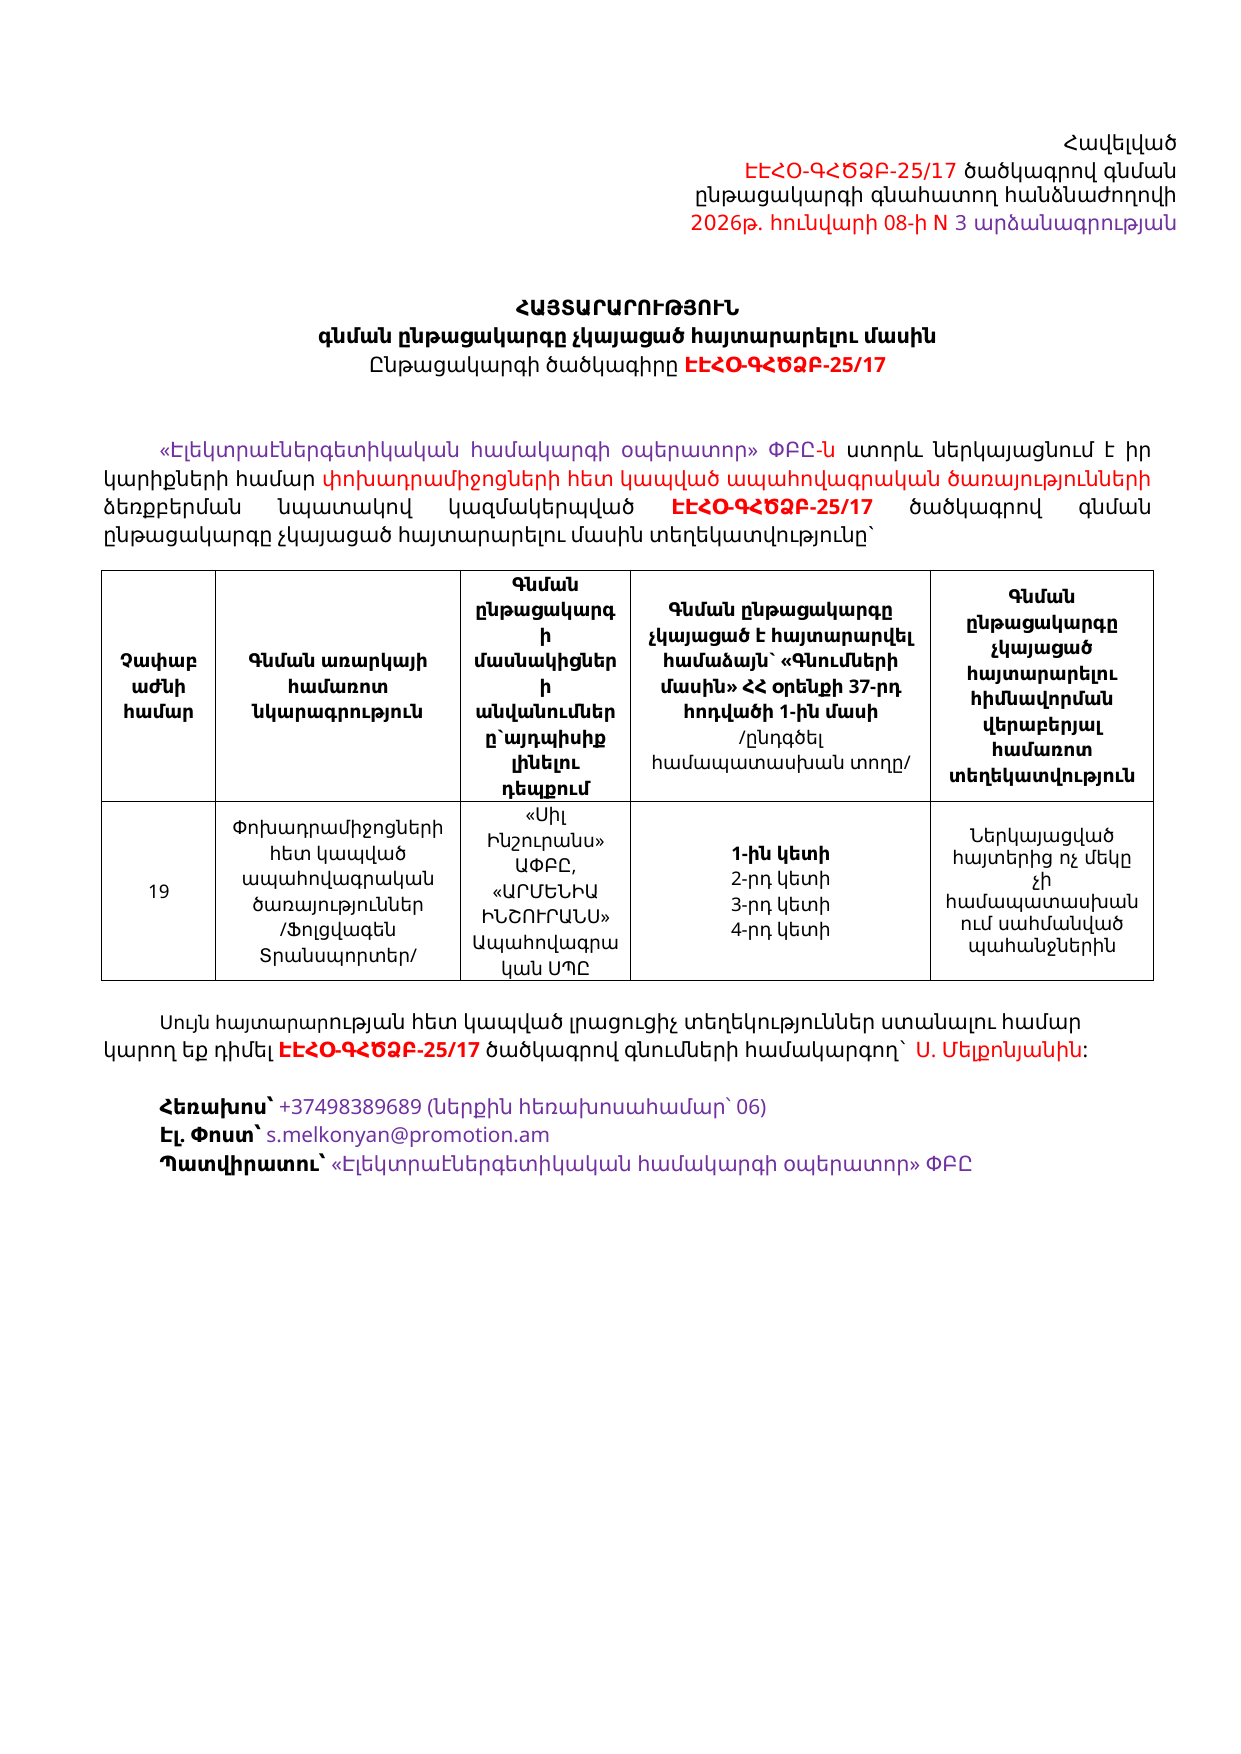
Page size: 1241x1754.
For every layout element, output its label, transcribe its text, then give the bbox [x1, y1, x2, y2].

text Հեռախոս՝ +37498389689 (ներքին հեռախոսահամար՝ 06) [103, 1092, 1152, 1120]
text Հավելված [679, 131, 1177, 156]
table_header Գնման ընթացակարգի մասնակիցների անվանումները`այդպիսիք լինելու դեպքում [461, 571, 630, 801]
table_header Գնման ընթացակարգը չկայացած հայտարարելու հիմնավորման վերաբերյալ համառոտ տեղեկատվություն [931, 571, 1153, 801]
text 2026թ. հունվարի 08-ի N 3 արձանագրության [103, 208, 1177, 236]
text Էլ. Փոստ՝ s.melkonyan@promotion.am [103, 1120, 1152, 1149]
text ՀԱՅՏԱՐԱՐՈՒԹՅՈՒՆ [103, 293, 1152, 322]
text գնման ընթացակարգը չկայացած հայտարարելու մասին [103, 322, 1152, 350]
table_cell 1-ին կետի 2-րդ կետի 3-րդ կետի 4-րդ կետի [631, 802, 930, 980]
table_cell 19 [102, 802, 215, 980]
table_header Գնման առարկայի համառոտ նկարագրություն [216, 571, 460, 801]
text ընթացակարգի գնահատող հանձնաժողովի [103, 183, 1177, 208]
table_header Չափաբաժնի համար [102, 571, 215, 801]
table_cell «Սիլ Ինշուրանս» ԱՓԲԸ, «ԱՐՄԵՆԻԱ ԻՆՇՈՒՐԱՆՍ» Ապահովագրական ՍՊԸ [461, 802, 630, 980]
text «Էլեկտրաէներգետիկական համակարգի օպերատոր» ՓԲԸ-ն ստորև ներկայացնում է իր կարիքների համար փոխադրամիջոցների հետ կապված ապահովագրական ծառայությունների ձեռքբերման նպատակով կազմակերպված ԷԷՀՕ-ԳՀԾՁԲ-25/17 ծածկագրով գնման ընթացակարգը չկայացած հայտարարելու մասին տեղեկատվությունը` [103, 435, 1152, 549]
text Ընթացակարգի ծածկագիրը ԷԷՀՕ-ԳՀԾՁԲ-25/17 [103, 350, 1152, 378]
text Պատվիրատու՝ «Էլեկտրաէներգետիկական համակարգի օպերատոր» ՓԲԸ [103, 1149, 1152, 1177]
table_cell Ներկայացված հայտերից ոչ մեկը չի համապատասխանում սահմանված պահանջներին [931, 802, 1153, 980]
text Սույն հայտարարության հետ կապված լրացուցիչ տեղեկություններ ստանալու համար կարող եք դիմել ԷԷՀՕ-ԳՀԾՁԲ-25/17 ծածկագրով գնումների համակարգող` Ս. Մելքոնյանին: [103, 1007, 1152, 1064]
table_cell Փոխադրամիջոցների հետ կապված ապահովագրական ծառայություններ /Ֆոլցվագեն Տրանսպորտեր/ [216, 802, 460, 980]
table_header Գնման ընթացակարգը չկայացած է հայտարարվել համաձայն` «Գնումների մասին» ՀՀ օրենքի 37-րդ հոդվածի 1-ին մասի /ընդգծել համապատասխան տողը/ [631, 571, 930, 801]
text ԷԷՀՕ-ԳՀԾՁԲ-25/17 ծածկագրով գնման [103, 159, 1177, 183]
